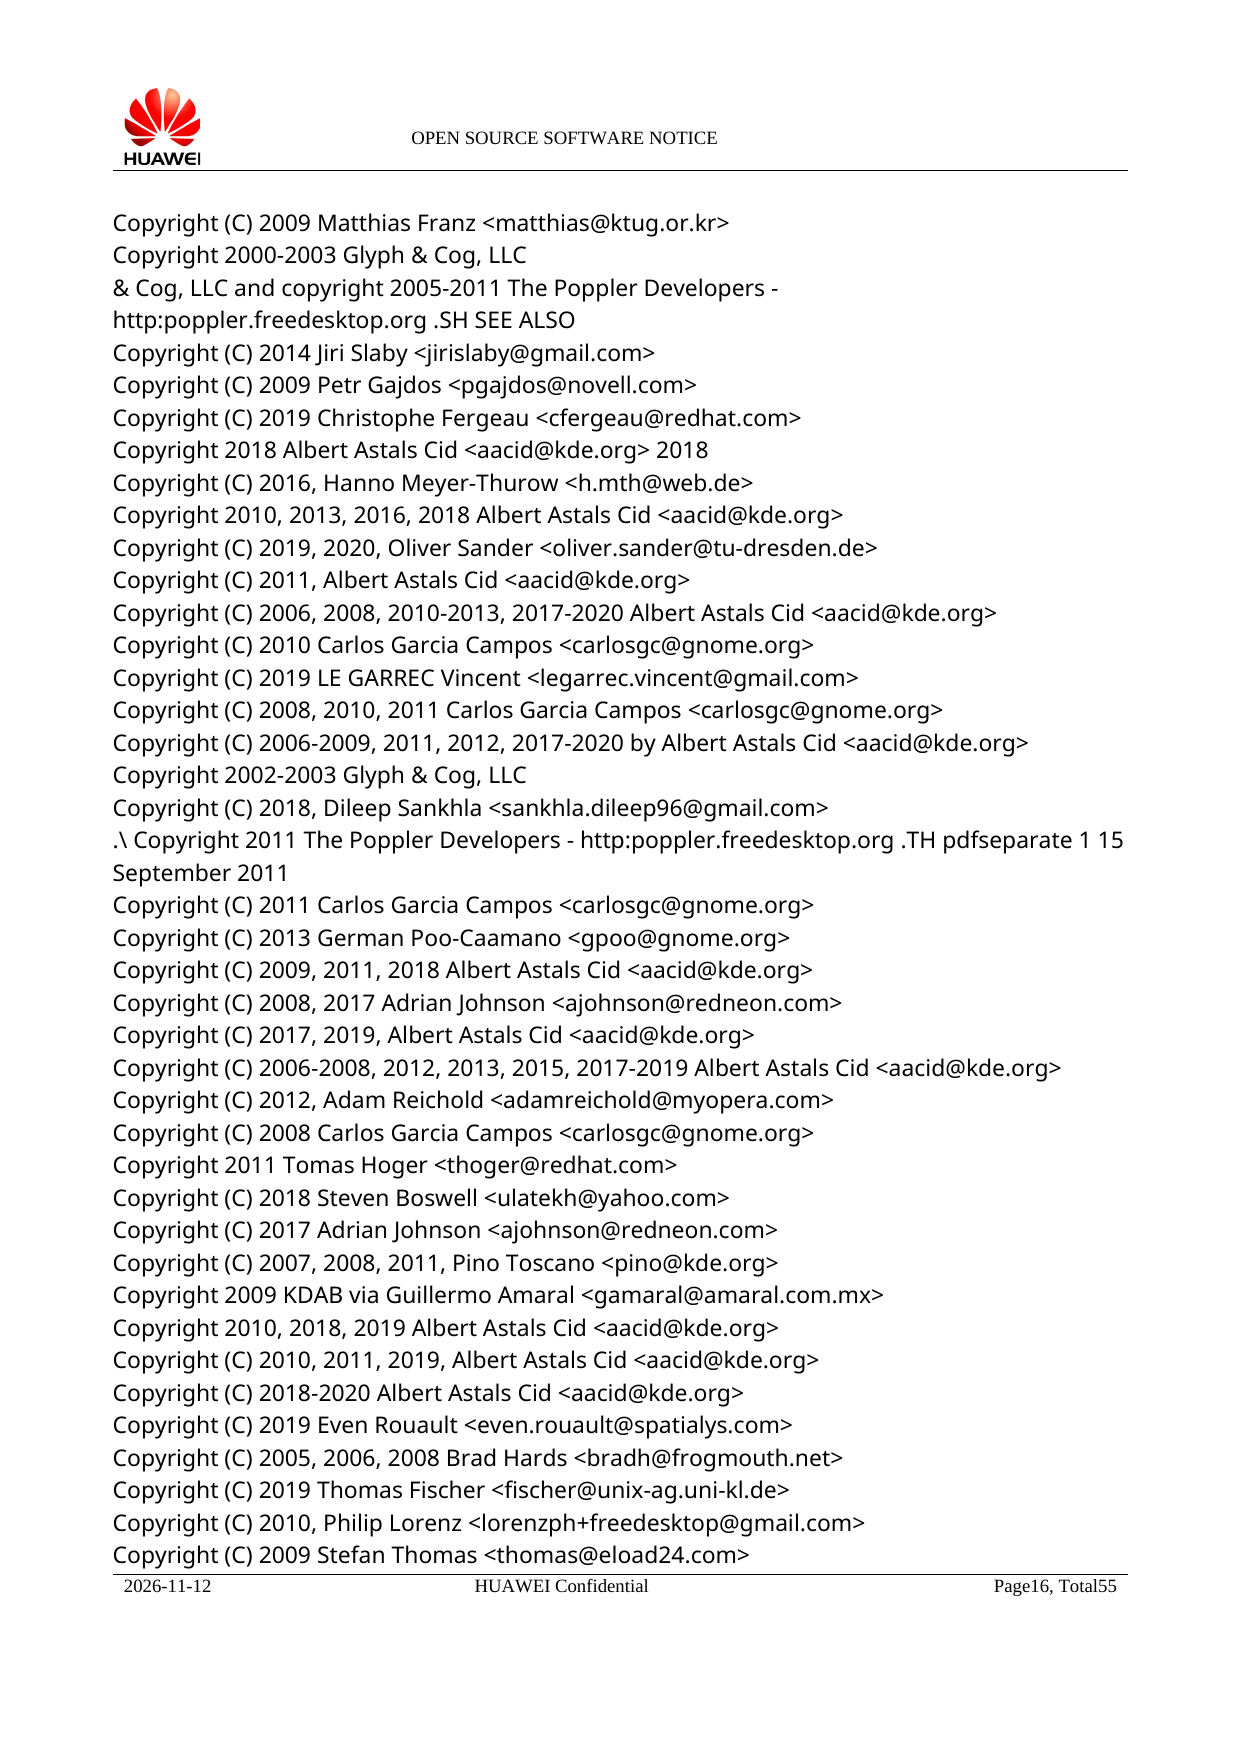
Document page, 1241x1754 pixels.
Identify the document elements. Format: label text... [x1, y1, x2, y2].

picture [124, 88, 201, 165]
